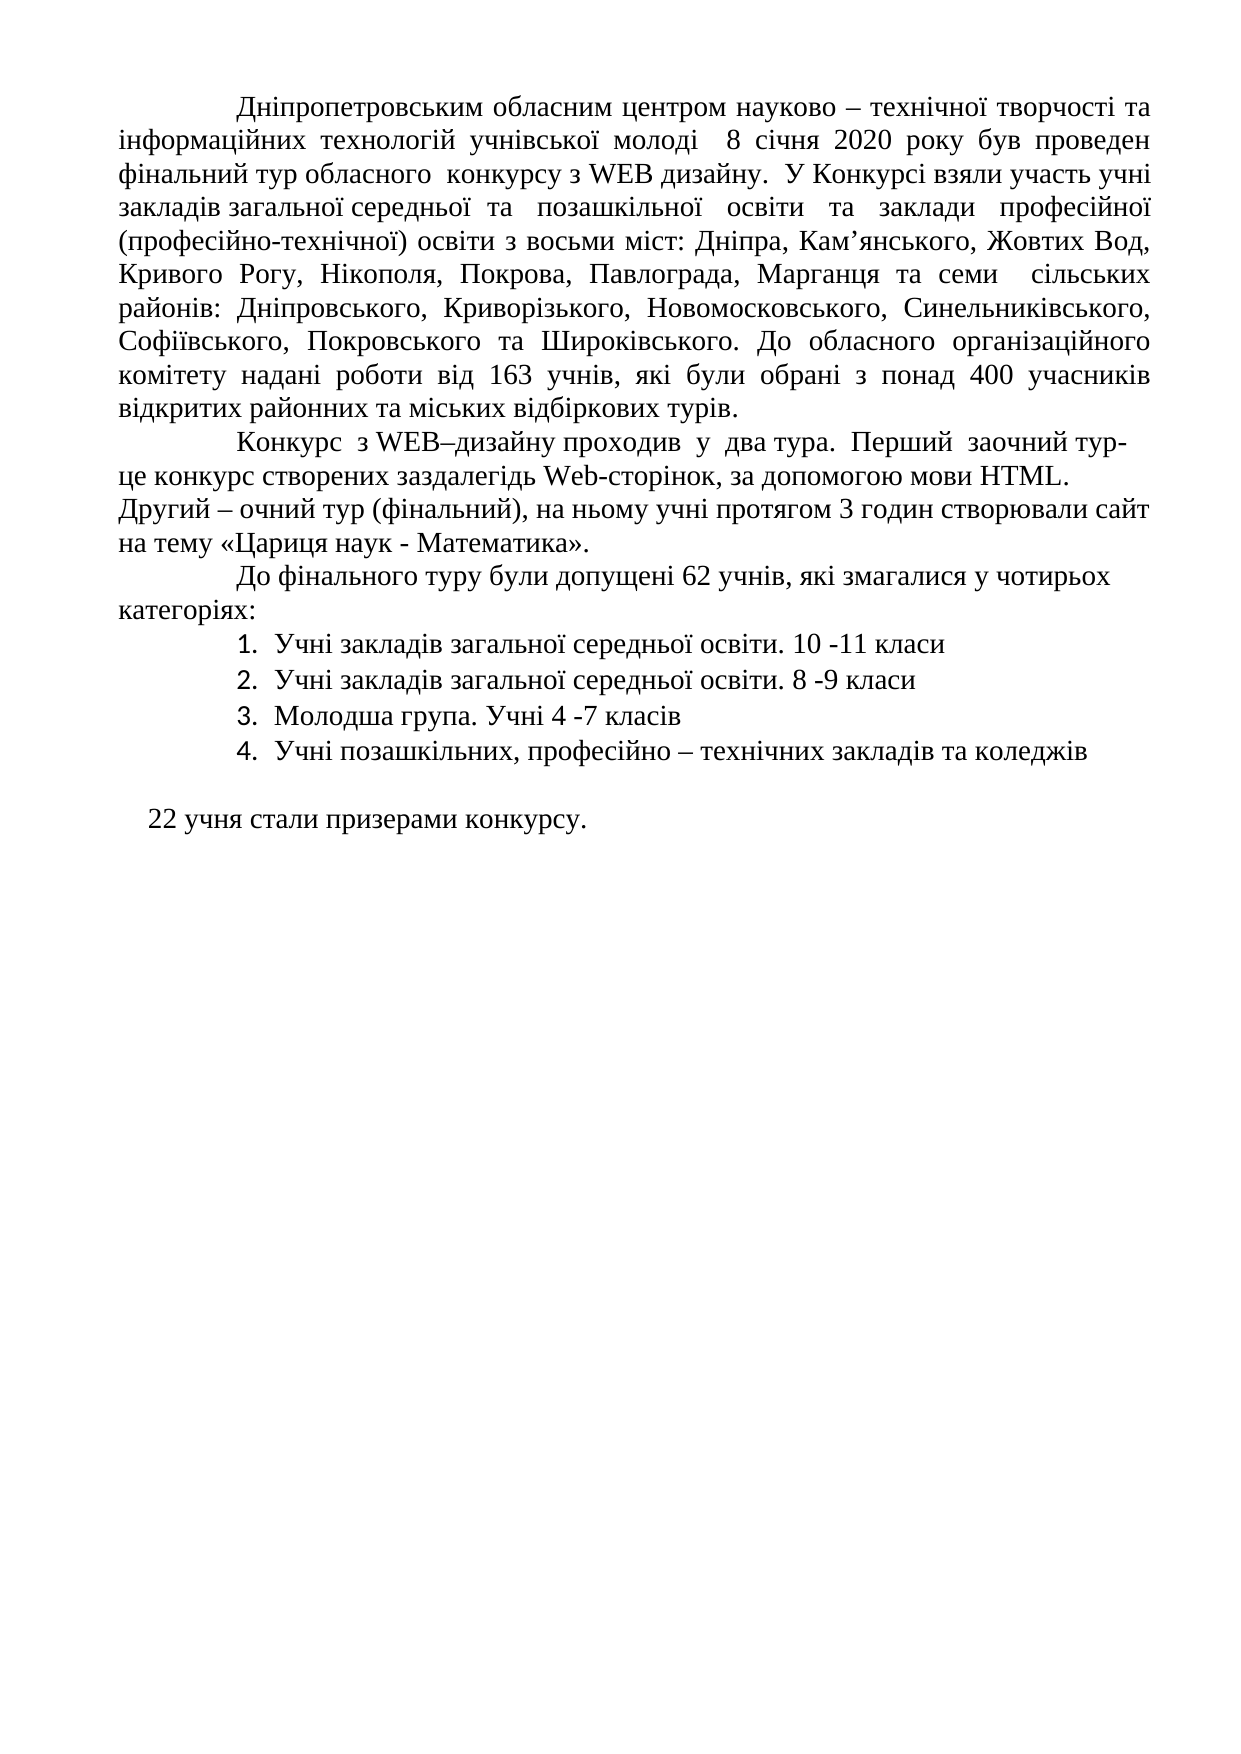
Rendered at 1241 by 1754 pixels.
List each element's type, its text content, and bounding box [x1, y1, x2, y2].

list Учні закладів загальної середньої освіти. 10 -11 класи [236, 625, 1152, 661]
text Конкурс з WEB–дизайну проходив у два тура. Перший заочний тур- це конкурс створених заздалегідь Web-сторінок, за допомогою мови HTML. Другий – очний тур (фінальний), на ньому учні протягом 3 годин створювали сайт на тему «Цариця наук - Математика». [118, 424, 1152, 558]
list Учні закладів загальної середньої освіти. 8 -9 класи [236, 661, 1152, 697]
text Дніпропетровським обласним центром науково – технічної творчості та інформаційних технологій учнівської молоді 8 січня 2020 року був проведен фінальний тур обласного конкурсу з WEB дизайну. У Конкурсі взяли участь учні закладів загальної середньої та позашкільної освіти та заклади професійної (професійно-технічної) освіти з восьми міст: Дніпра, Кам’янського, Жовтих Вод, Кривого Рогу, Нікополя, Покрова, Павлограда, Марганця та семи сільських районів: Дніпровського, Криворізького, Новомосковського, Синельниківського, Софіївського, Покровського та Широківського. До обласного організаційного комітету надані роботи від 163 учнів, які були обрані з понад 400 учасників відкритих районних та міських відбіркових турів. [118, 89, 1152, 424]
text До фінального туру були допущені 62 учнів, які змагалися у чотирьох категоріях: [118, 558, 1152, 625]
text 22 учня стали призерами конкурсу. [148, 801, 1152, 835]
list Молодша група. Учні 4 -7 класів [236, 697, 1152, 732]
list Учні позашкільних, професійно – технічних закладів та коледжів [236, 732, 1152, 768]
